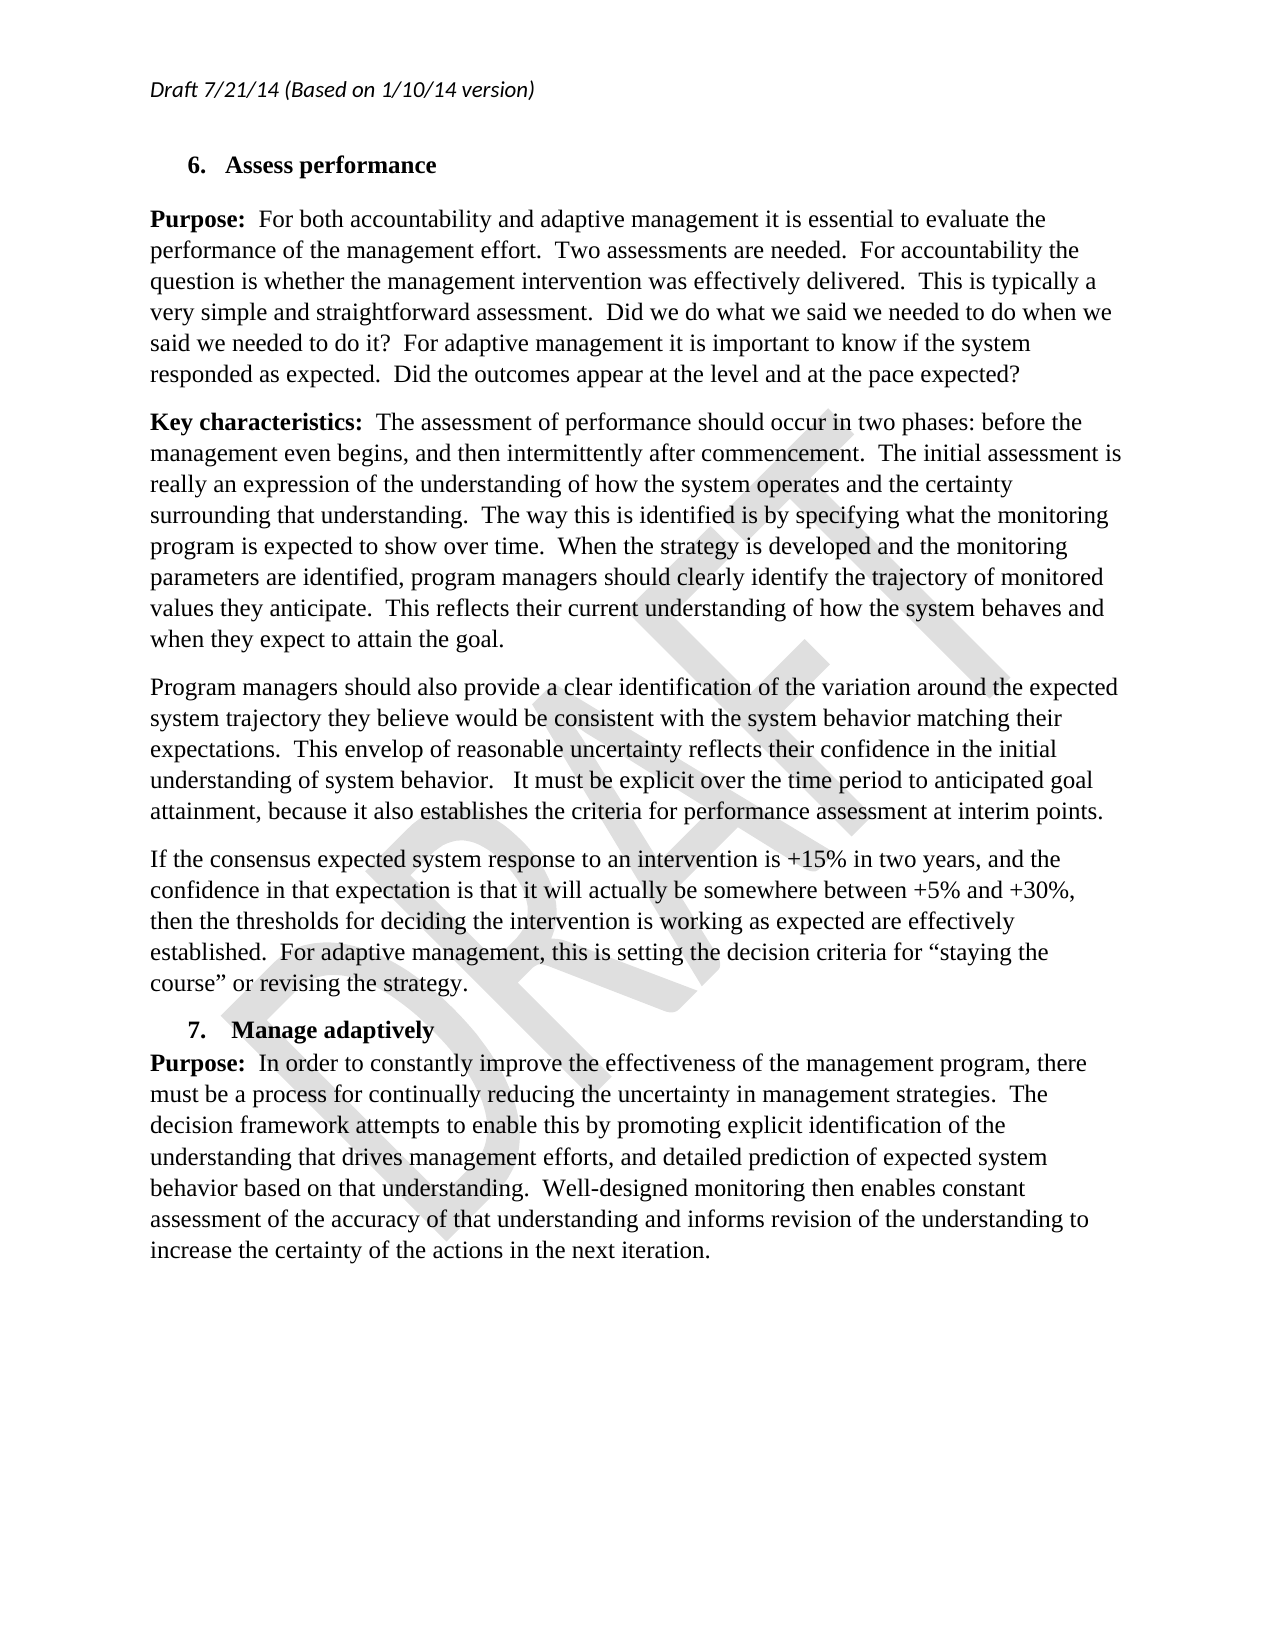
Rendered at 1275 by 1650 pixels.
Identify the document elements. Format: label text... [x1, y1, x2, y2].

text Program managers should also provide a clear identification of the variation around the expected system trajectory they believe would be consistent with the system behavior matching their expectations. This envelop of reasonable uncertainty reflects their confidence in the initial understanding of system behavior. It must be explicit over the time period to anticipated goal attainment, because it also establishes the criteria for performance assessment at interim points. [150, 672, 1125, 825]
list Purpose: In order to constantly improve the effectiveness of the management program, there must be a process for continually reducing the uncertainty in management strategies. The decision framework attempts to enable this by promoting explicit identification of the understanding that drives management efforts, and detailed prediction of expected system behavior based on that understanding. Well-designed monitoring then enables constant assessment of the accuracy of that understanding and informs revision of the understanding to increase the certainty of the actions in the next iteration. [150, 1048, 1125, 1263]
text Key characteristics: The assessment of performance should occur in two phases: before the management even begins, and then intermittently after commencement. The initial assessment is really an expression of the understanding of how the system operates and the certainty surrounding that understanding. The way this is identified is by specifying what the monitoring program is expected to show over time. When the strategy is developed and the monitoring parameters are identified, program managers should clearly identify the trajectory of monitored values they anticipate. This reflects their current understanding of how the system behaves and when they expect to attain the goal. [150, 407, 1125, 653]
text If the consensus expected system response to an intervention is +15% in two years, and the confidence in that expectation is that it will actually be somewhere between +5% and +30%, then the thresholds for deciding the intervention is working as expected are effectively established. For adaptive management, this is setting the decision criteria for “staying the course” or revising the strategy. [150, 844, 1125, 997]
text Purpose: For both accountability and adaptive management it is essential to evaluate the performance of the management effort. Two assessments are needed. For accountability the question is whether the management intervention was effectively delivered. This is typically a very simple and straightforward assessment. Did we do what we said we needed to do when we said we needed to do it? For adaptive management it is important to know if the system responded as expected. Did the outcomes appear at the level and at the pace expected? [150, 204, 1125, 388]
list Assess performance [187, 150, 1125, 179]
list Manage adaptively [187, 1016, 1125, 1044]
